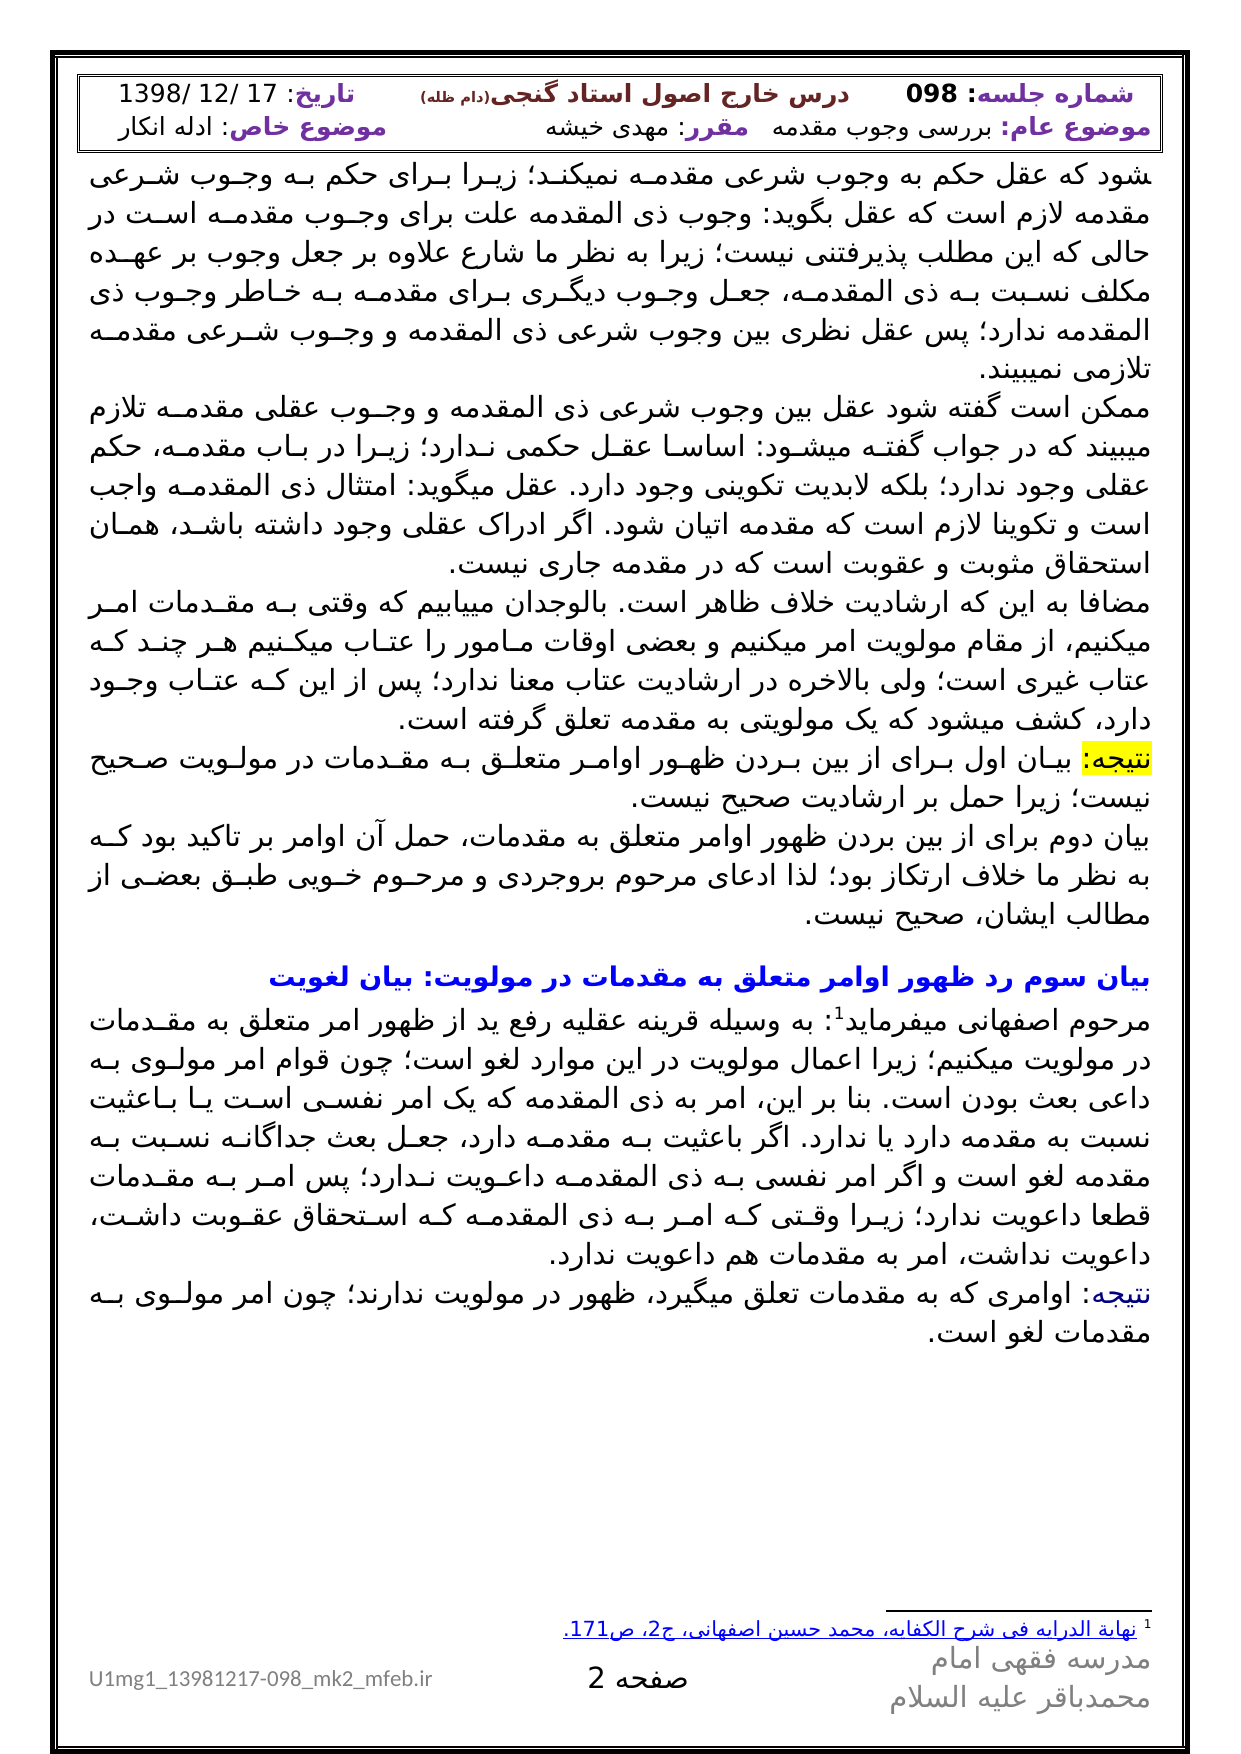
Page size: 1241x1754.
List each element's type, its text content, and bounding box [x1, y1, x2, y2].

text نتیجه: اوامری که به مقدمات تعلق میگیرد، ظهور در مولویت ندارند؛ چون امر مولوی به مقدمات لغو است. [89, 1276, 1152, 1349]
text بیان دوم برای از بین بردن ظهور اوامر متعلق به مقدمات، حمل آن اوامر بر تاکید بود که به نظر ما خلاف ارتکاز بود؛ لذا ادعای مرحوم بروجردی و مرحوم خویی طبق بعضی از مطالب ایشان، صحیح نیست. [89, 819, 1152, 931]
subtitle بیان سوم رد ظهور اوامر متعلق به مقدمات در مولویت: بیان لغویت [89, 961, 1152, 993]
text نتیجه: بیان اول برای از بین بردن ظهور اوامر متعلق به مقدمات در مولویت صحیح نیست؛ زیرا حمل بر ارشادیت صحیح نیست. [89, 741, 1152, 814]
text مرحوم اصفهانی میفرماید: به وسیله قرینه عقلیه رفع ید از ظهور امر متعلق به مقدمات در مولویت میکنیم؛ زیرا اعمال مولویت در این موارد لغو است؛ چون قوام امر مولوی به داعی بعث بودن است. بنا بر این، امر به ذی المقدمه که یک امر نفسی است یا باعثیت نسبت به مقدمه دارد یا ندارد. اگر باعثیت به مقدمه دارد، جعل بعث جداگانه نسبت به مقدمه لغو است و اگر امر نفسی به ذی المقدمه داعویت ندارد؛ پس امر به مقدمات قطعا داعویت ندارد؛ زیرا وقتی که امر به ذی المقدمه که استحقاق عقوبت داشت، داعویت نداشت، امر به مقدمات هم داعویت ندارد. [89, 1004, 1152, 1271]
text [89, 157, 1152, 386]
text مضافا به این که ارشادیت خلاف ظاهر است. بالوجدان مییابیم که وقتی به مقدمات امر میکنیم، از مقام مولویت امر میکنیم و بعضی اوقات مامور را عتاب میکنیم هر چند که عتاب غیری است؛ ولی بالاخره در ارشادیت عتاب معنا ندارد؛ پس از این که عتاب وجود دارد، کشف میشود که یک مولویتی به مقدمه تعلق گرفته است. [89, 586, 1152, 736]
text ممکن است گفته شود عقل بین وجوب شرعی ذی المقدمه و وجوب عقلی مقدمه تلازم میبیند که در جواب گفته میشود: اساسا عقل حکمی ندارد؛ زیرا در باب مقدمه، حکم عقلی وجود ندارد؛ بلکه لابدیت تکوینی وجود دارد. عقل میگوید: امتثال ذی المقدمه واجب است و تکوینا لازم است که مقدمه اتیان شود. اگر ادراک عقلی وجود داشته باشد، همان استحقاق مثوبت و عقوبت است که در مقدمه جاری نیست. [89, 391, 1152, 581]
